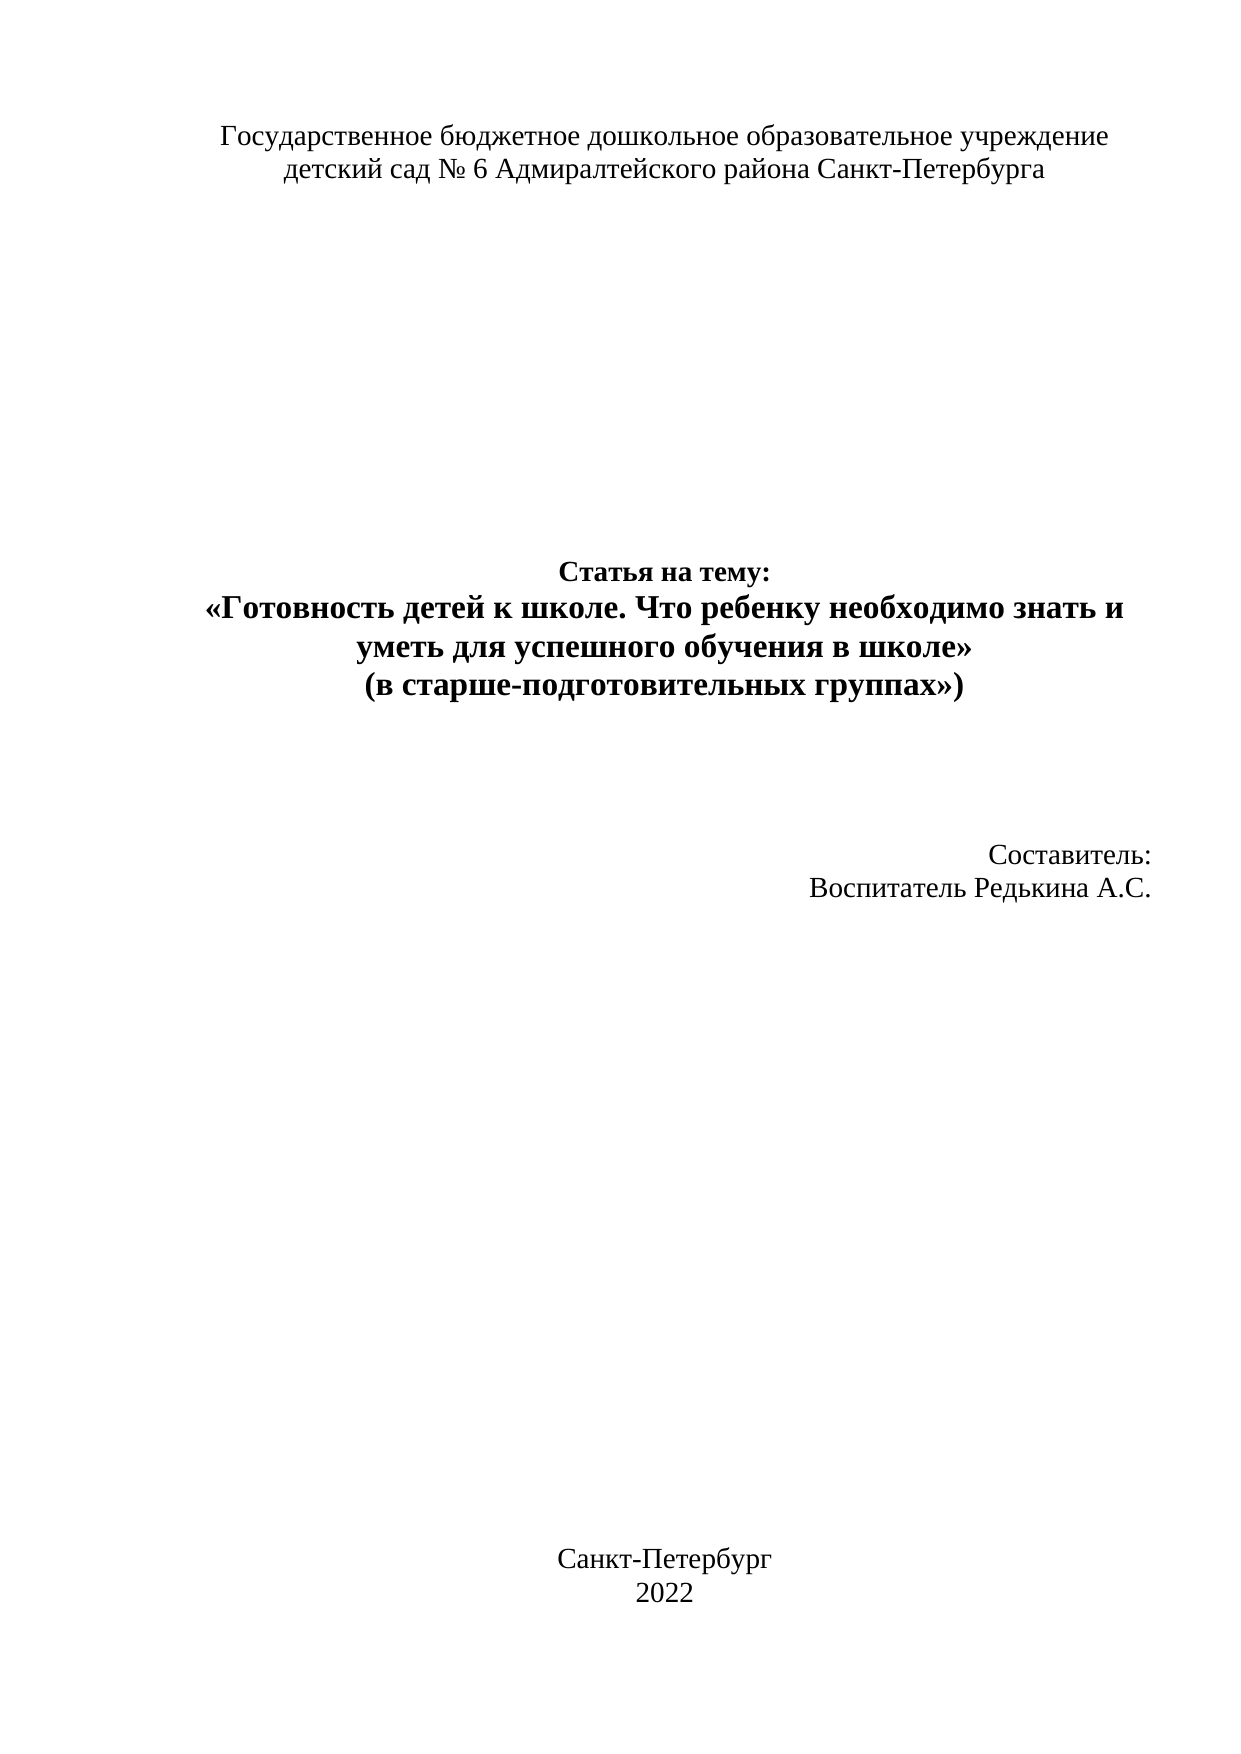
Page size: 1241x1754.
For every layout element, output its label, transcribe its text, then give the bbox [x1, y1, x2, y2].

text Воспитатель Редькина А.С. [177, 870, 1152, 904]
text (в старше-подготовительных группах») [177, 664, 1152, 703]
text 2022 [177, 1575, 1152, 1608]
text Государственное бюджетное дошкольное образовательное учреждение детский сад № 6 Адмиралтейского района Санкт-Петербурга [177, 118, 1152, 185]
text «Готовность детей к школе. Что ребенку необходимо знать и уметь для успешного обучения в школе» [177, 588, 1152, 664]
text Санкт-Петербург [177, 1541, 1152, 1575]
text Статья на тему: [177, 521, 1152, 588]
text Составитель: [177, 837, 1152, 870]
